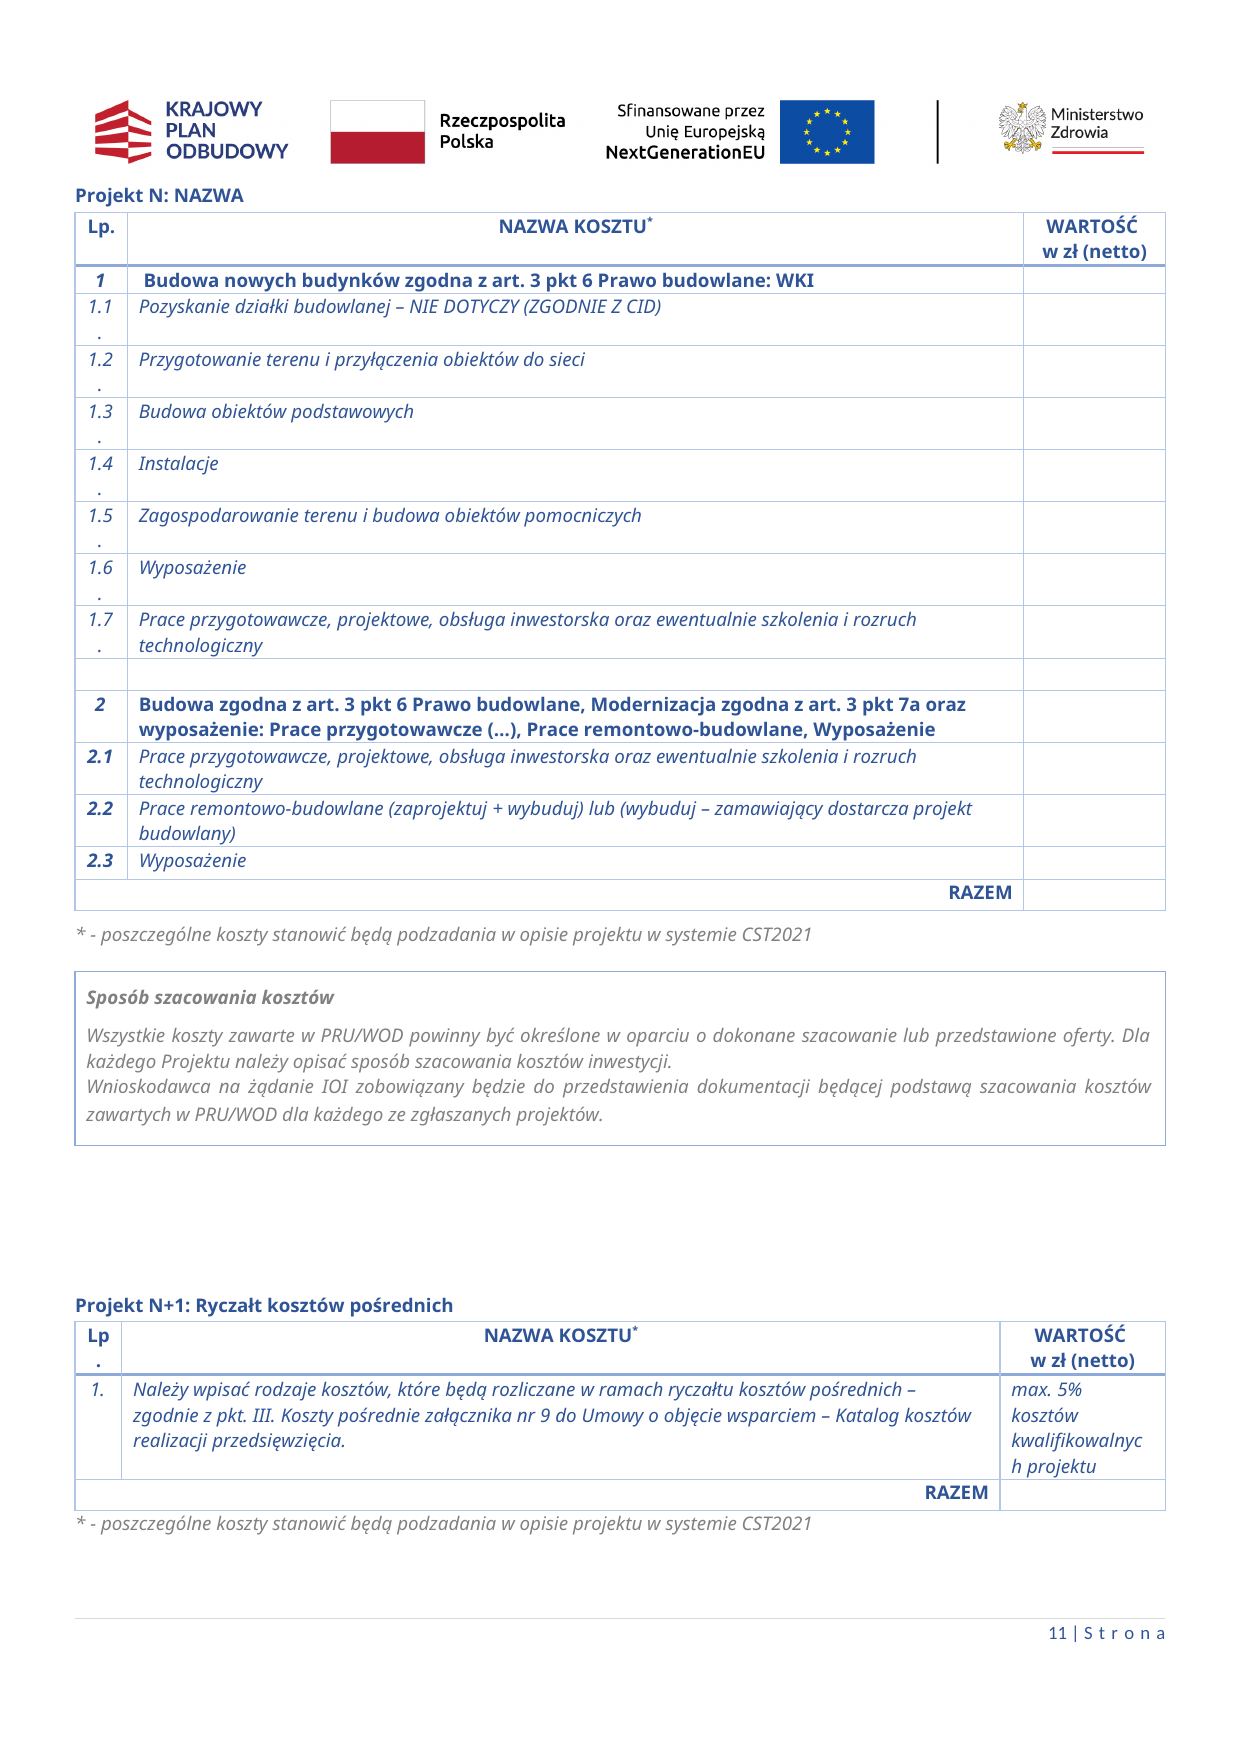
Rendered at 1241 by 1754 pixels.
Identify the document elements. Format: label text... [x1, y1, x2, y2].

table_cell 2.3 [76, 847, 127, 879]
table_cell Budowa zgodna z art. 3 pkt 6 Prawo budowlane, Modernizacja zgodna z art. 3 pkt 7a oraz wyposażenie: Prace przygotowawcze (…), Prace remontowo-budowlane, Wyposażenie [128, 691, 1023, 742]
table_cell Prace remontowo-budowlane (zaprojektuj + wybuduj) lub (wybuduj – zamawiający dostarcza projekt budowlany) [128, 795, 1023, 846]
table_header Lp. [76, 1322, 121, 1373]
table_cell [1024, 606, 1165, 657]
table_cell [1024, 294, 1165, 345]
table_cell [1024, 267, 1165, 293]
table_cell 2.1 [76, 743, 127, 794]
table_cell [1024, 502, 1165, 553]
table_cell 1.3. [76, 398, 127, 449]
table_cell [1024, 847, 1165, 879]
table_cell [76, 659, 127, 690]
table_cell RAZEM [76, 880, 1023, 909]
table_cell [1024, 880, 1165, 909]
table_cell [1024, 554, 1165, 605]
table_header Sposób szacowania kosztów Wszystkie koszty zawarte w PRU/WOD powinny być określone w oparciu o dokonane szacowanie lub przedstawione oferty. Dla każdego Projektu należy opisać sposób szacowania kosztów inwestycji. Wnioskodawca na żądanie IOI zobowiązany będzie do przedstawienia dokumentacji będącej podstawą szacowania kosztów zawartych w PRU/WOD dla każdego ze zgłaszanych projektów. [76, 972, 1165, 1144]
table_cell 1.2. [76, 346, 127, 397]
table_cell Wyposażenie [128, 554, 1023, 605]
table_cell RAZEM [76, 1480, 999, 1509]
table_cell 1. [76, 1376, 121, 1478]
table_cell [1024, 743, 1165, 794]
table_cell Prace przygotowawcze, projektowe, obsługa inwestorska oraz ewentualnie szkolenia i rozruch technologiczny [128, 743, 1023, 794]
table_header Lp. [76, 213, 127, 264]
table_cell Budowa nowych budynków zgodna z art. 3 pkt 6 Prawo budowlane: WKI [128, 267, 1023, 293]
table_cell 1.1. [76, 294, 127, 345]
table_cell [1024, 691, 1165, 742]
table_cell [1024, 450, 1165, 501]
picture [75, 73, 1166, 183]
table_cell [128, 659, 1023, 690]
table_cell Budowa obiektów podstawowych [128, 398, 1023, 449]
table_cell 2 [76, 691, 127, 742]
table_cell Zagospodarowanie terenu i budowa obiektów pomocniczych [128, 502, 1023, 553]
table_cell max. 5% kosztów kwalifikowalnych projektu [1001, 1376, 1165, 1478]
table_cell [1024, 398, 1165, 449]
table_cell [1024, 659, 1165, 690]
table_cell [1024, 346, 1165, 397]
text * - poszczególne koszty stanowić będą podzadania w opisie projektu w systemie CST2021 [75, 921, 1165, 947]
table_header WARTOŚĆ w zł (netto) [1024, 213, 1165, 264]
table_cell Prace przygotowawcze, projektowe, obsługa inwestorska oraz ewentualnie szkolenia i rozruch technologiczny [128, 606, 1023, 657]
table_cell 1.5. [76, 502, 127, 553]
table_cell 2.2 [76, 795, 127, 846]
table_header WARTOŚĆ w zł (netto) [1001, 1322, 1165, 1373]
table_cell Pozyskanie działki budowlanej – NIE DOTYCZY (ZGODNIE Z CID) [128, 294, 1023, 345]
table_header NAZWA KOSZTU* [128, 213, 1023, 264]
table_cell Instalacje [128, 450, 1023, 501]
table_cell [1001, 1480, 1165, 1509]
list Projekt N: NAZWA [75, 183, 1165, 208]
table_cell 1.7. [76, 606, 127, 657]
table_header NAZWA KOSZTU* [122, 1322, 999, 1373]
table_cell Wyposażenie [128, 847, 1023, 879]
table_cell [1024, 795, 1165, 846]
table_cell Przygotowanie terenu i przyłączenia obiektów do sieci [128, 346, 1023, 397]
text * - poszczególne koszty stanowić będą podzadania w opisie projektu w systemie CST2021 [75, 1511, 1165, 1536]
table_cell Należy wpisać rodzaje kosztów, które będą rozliczane w ramach ryczałtu kosztów pośrednich – zgodnie z pkt. III. Koszty pośrednie załącznika nr 9 do Umowy o objęcie wsparciem – Katalog kosztów realizacji przedsięwzięcia. [122, 1376, 999, 1478]
table_cell 1 [76, 267, 127, 293]
table_cell 1.4. [76, 450, 127, 501]
table_cell 1.6. [76, 554, 127, 605]
list Projekt N+1: Ryczałt kosztów pośrednich [75, 1292, 1165, 1317]
